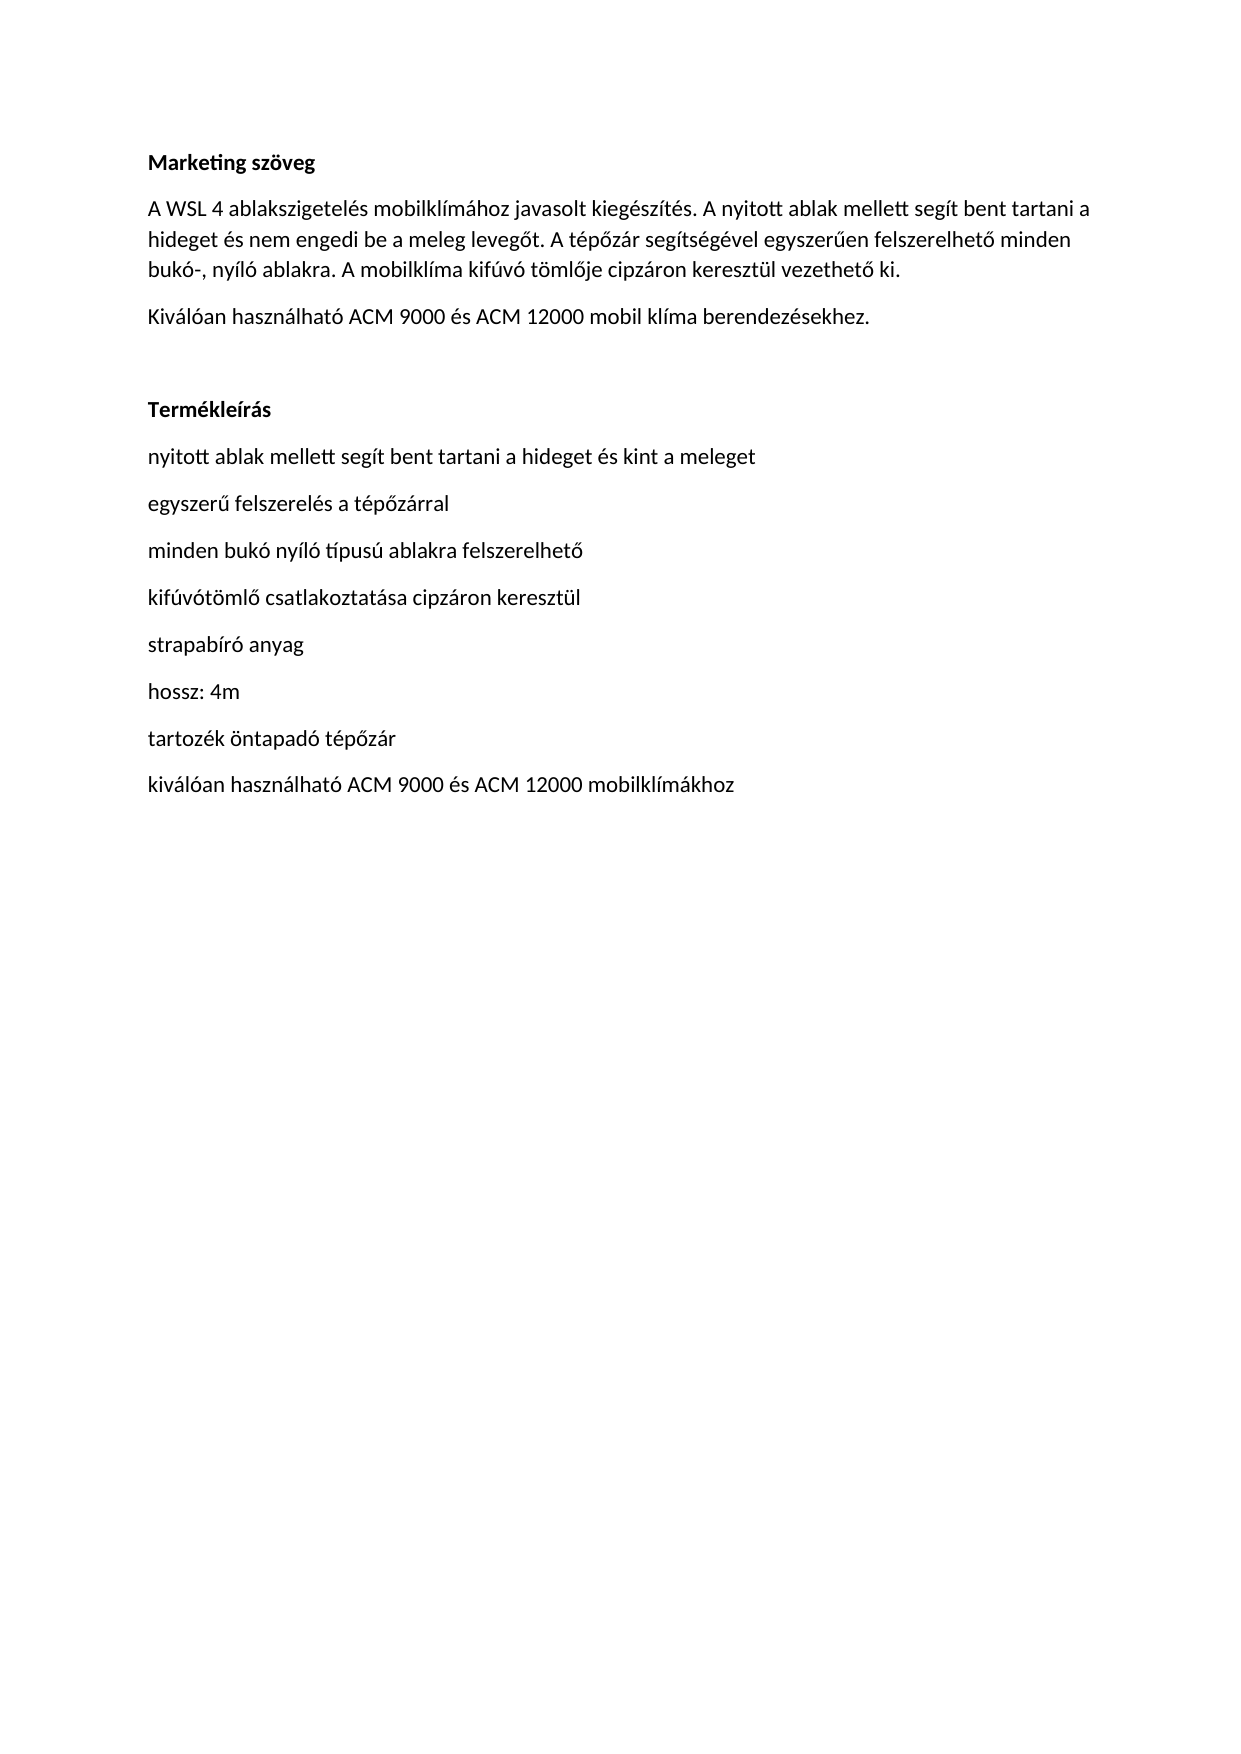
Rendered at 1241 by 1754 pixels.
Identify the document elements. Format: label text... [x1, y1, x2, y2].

text Marketing szöveg [148, 148, 1093, 176]
text hossz: 4m [148, 677, 1093, 705]
text Kiválóan használható ACM 9000 és ACM 12000 mobil klíma berendezésekhez. [148, 302, 1093, 330]
text egyszerű felszerelés a tépőzárral [148, 489, 1093, 517]
text minden bukó nyíló típusú ablakra felszerelhető [148, 536, 1093, 564]
text A WSL 4 ablakszigetelés mobilklímához javasolt kiegészítés. A nyitott ablak mellett segít bent tartani a hideget és nem engedi be a meleg levegőt. A tépőzár segítségével egyszerűen felszerelhető minden bukó-, nyíló ablakra. A mobilklíma kifúvó tömlője cipzáron keresztül vezethető ki. [148, 194, 1093, 283]
text strapabíró anyag [148, 630, 1093, 658]
text tartozék öntapadó tépőzár [148, 724, 1093, 752]
text nyitott ablak mellett segít bent tartani a hideget és kint a meleget [148, 442, 1093, 470]
text Termékleírás [148, 396, 1093, 423]
text kifúvótömlő csatlakoztatása cipzáron keresztül [148, 583, 1093, 611]
text kiválóan használható ACM 9000 és ACM 12000 mobilklímákhoz [148, 771, 1093, 798]
